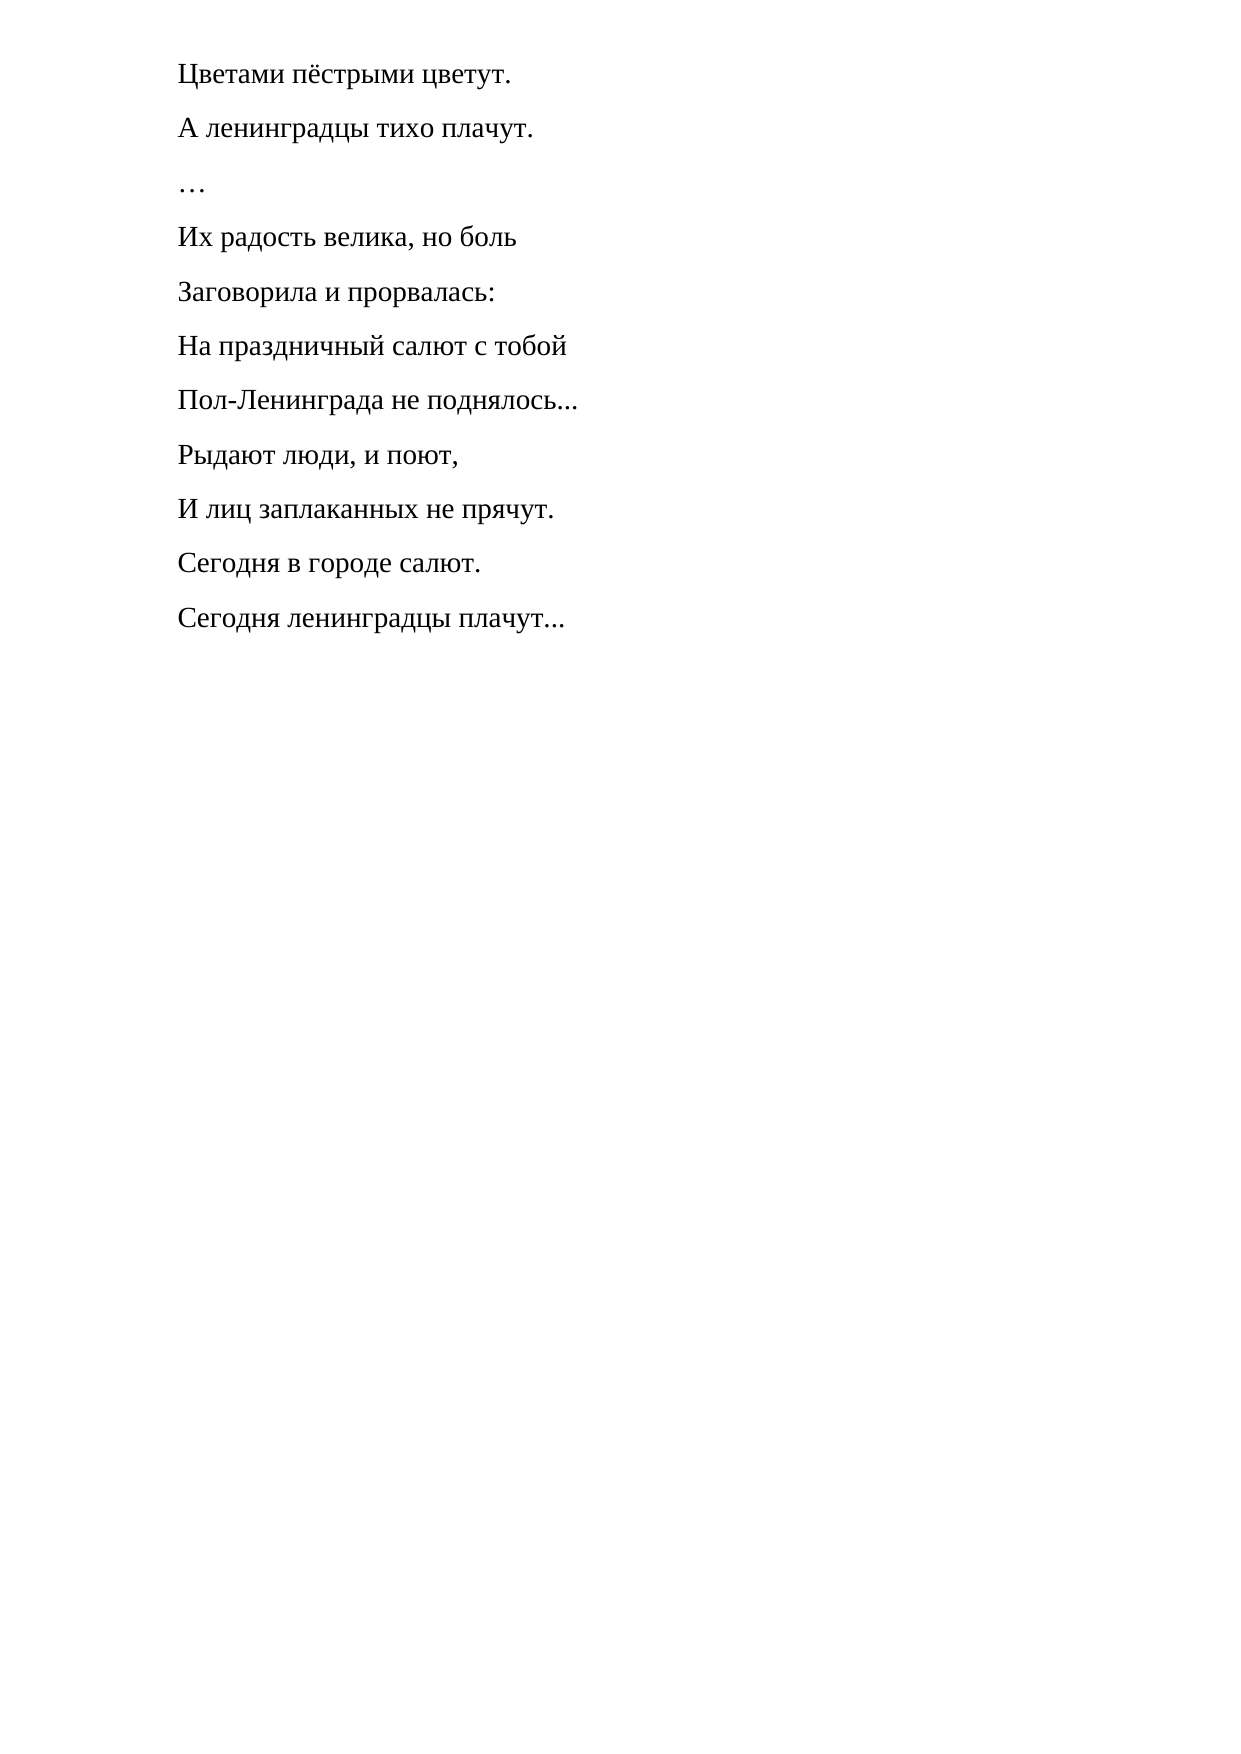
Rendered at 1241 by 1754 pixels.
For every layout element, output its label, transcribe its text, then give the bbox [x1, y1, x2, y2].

text Рыдают люди, и поют, [177, 437, 1152, 470]
text На праздничный салют с тобой [177, 328, 1152, 362]
text А ленинградцы тихо плачут. [177, 111, 1152, 144]
text Сегодня в городе салют. [177, 546, 1152, 579]
text Цветами пёстрыми цветут. [177, 56, 1152, 90]
text Сегодня ленинградцы плачут... [177, 600, 1152, 633]
text Пол-Ленинграда не поднялось... [177, 382, 1152, 416]
text И лиц заплаканных не прячут. [177, 491, 1152, 525]
text Их радость велика, но боль [177, 219, 1152, 253]
text … [177, 165, 1152, 198]
text Заговорила и прорвалась: [177, 274, 1152, 307]
